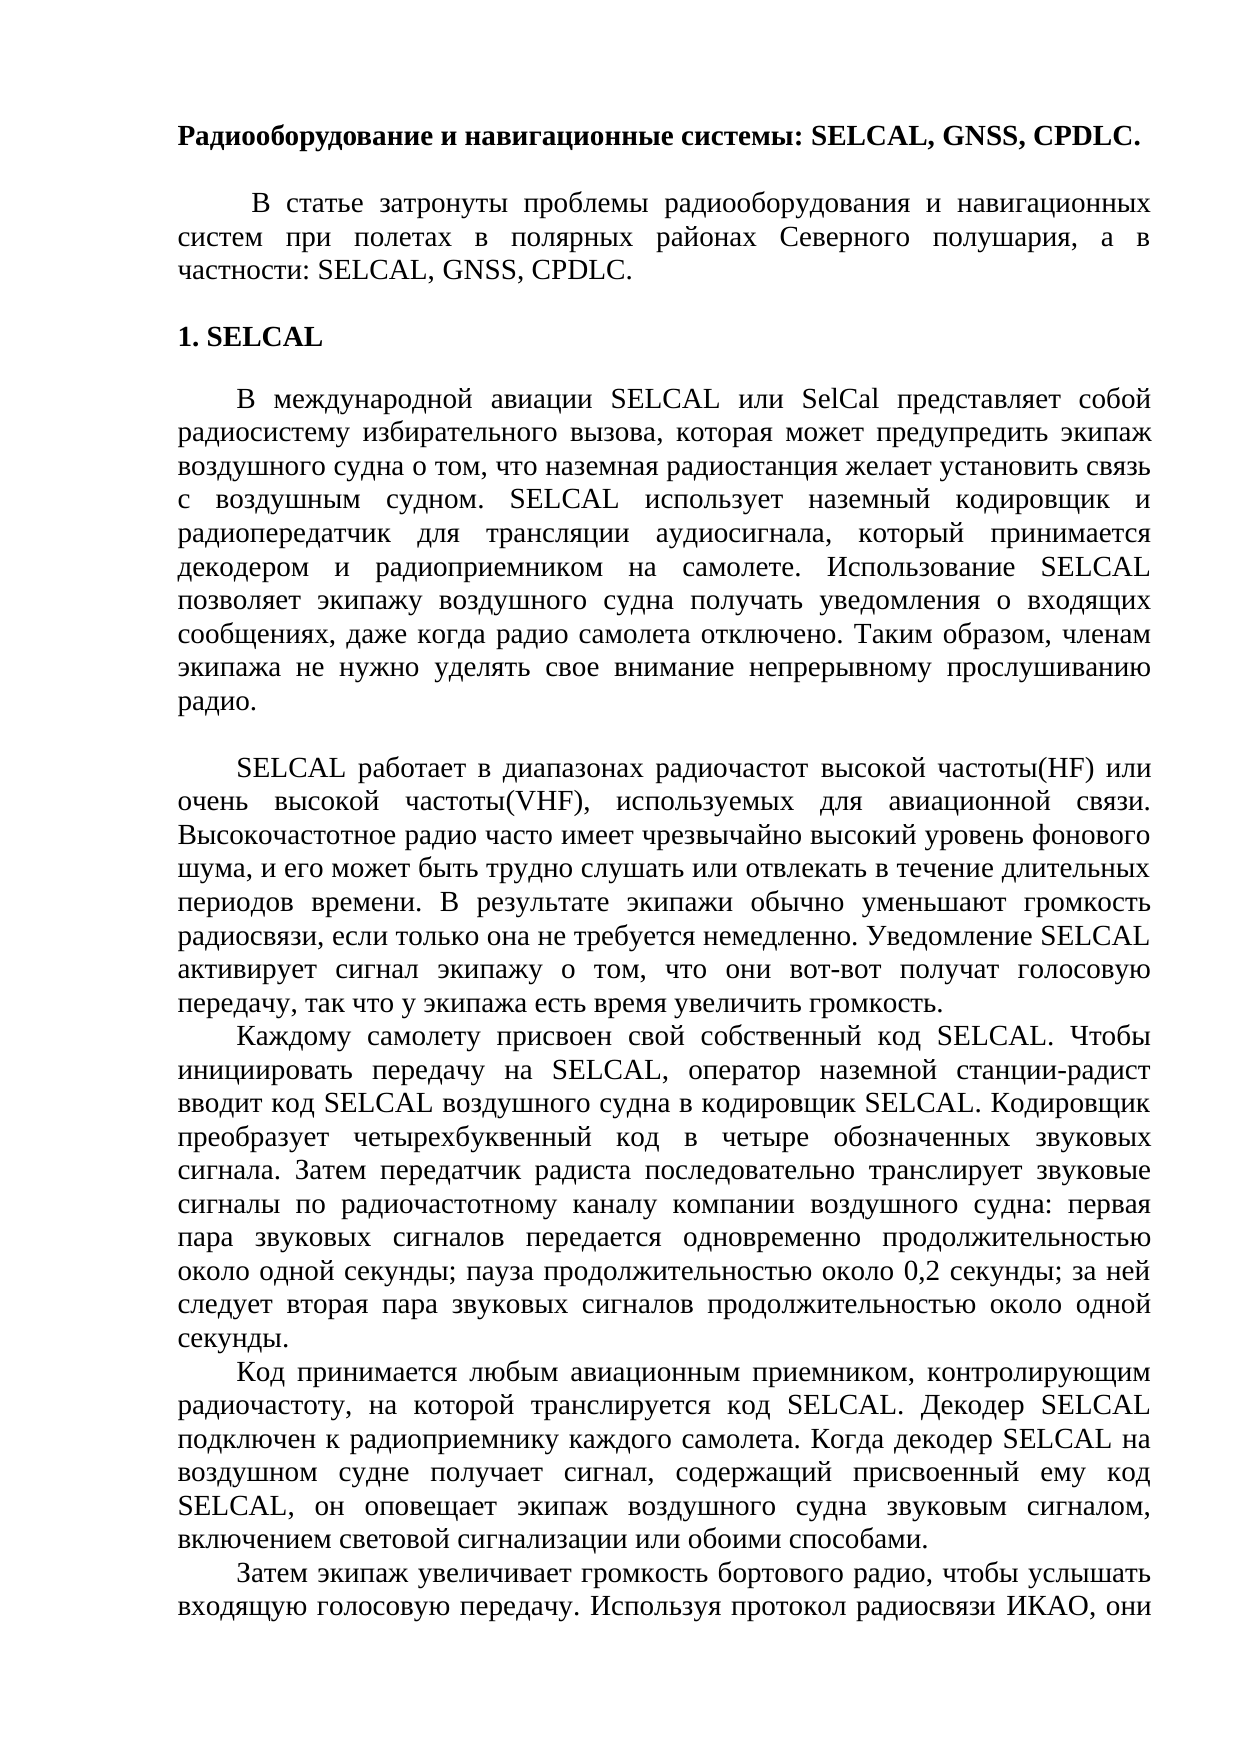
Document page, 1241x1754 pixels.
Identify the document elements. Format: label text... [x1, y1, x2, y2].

text SELCAL работает в диапазонах радиочастот высокой частоты(HF) или очень высокой частоты(VHF), используемых для авиационной связи. Высокочастотное радио часто имеет чрезвычайно высокий уровень фонового шума, и его может быть трудно слушать или отвлекать в течение длительных периодов времени. В результате экипажи обычно уменьшают громкость радиосвязи, если только она не требуется немедленно. Уведомление SELCAL активирует сигнал экипажу о том, что они вот-вот получат голосовую передачу, так что у экипажа есть время увеличить громкость. [177, 750, 1152, 1018]
subtitle 1. SELCAL [177, 319, 1152, 353]
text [177, 1555, 1152, 1622]
text Код принимается любым авиационным приемником, контролирующим радиочастоту, на которой транслируется код SELCAL. Декодер SELCAL подключен к радиоприемнику каждого самолета. Когда декодер SELCAL на воздушном судне получает сигнал, содержащий присвоенный ему код SELCAL, он оповещает экипаж воздушного судна звуковым сигналом, включением световой сигнализации или обоими способами. [177, 1354, 1152, 1555]
text В статье затронуты проблемы радиооборудования и навигационных систем при полетах в полярных районах Северного полушария, а в частности: SELCAL, GNSS, CPDLC. [177, 185, 1152, 286]
subtitle Радиооборудование и навигационные системы: SELCAL, GNSS, CPDLC. [177, 118, 1152, 152]
text В международной авиации SELCAL или SelCal представляет собой радиосистему избирательного вызова, которая может предупредить экипаж воздушного судна о том, что наземная радиостанция желает установить связь с воздушным судном. SELCAL использует наземный кодировщик и радиопередатчик для трансляции аудиосигнала, который принимается декодером и радиоприемником на самолете. Использование SELCAL позволяет экипажу воздушного судна получать уведомления о входящих сообщениях, даже когда радио самолета отключено. Таким образом, членам экипажа не нужно уделять свое внимание непрерывному прослушиванию радио. [177, 381, 1152, 716]
text Каждому самолету присвоен свой собственный код SELCAL. Чтобы инициировать передачу на SELCAL, оператор наземной станции-радист вводит код SELCAL воздушного судна в кодировщик SELCAL. Кодировщик преобразует четырехбуквенный код в четыре обозначенных звуковых сигнала. Затем передатчик радиста последовательно транслирует звуковые сигналы по радиочастотному каналу компании воздушного судна: первая пара звуковых сигналов передается одновременно продолжительностью около одной секунды; пауза продолжительностью около 0,2 секунды; за ней следует вторая пара звуковых сигналов продолжительностью около одной секунды. [177, 1018, 1152, 1354]
